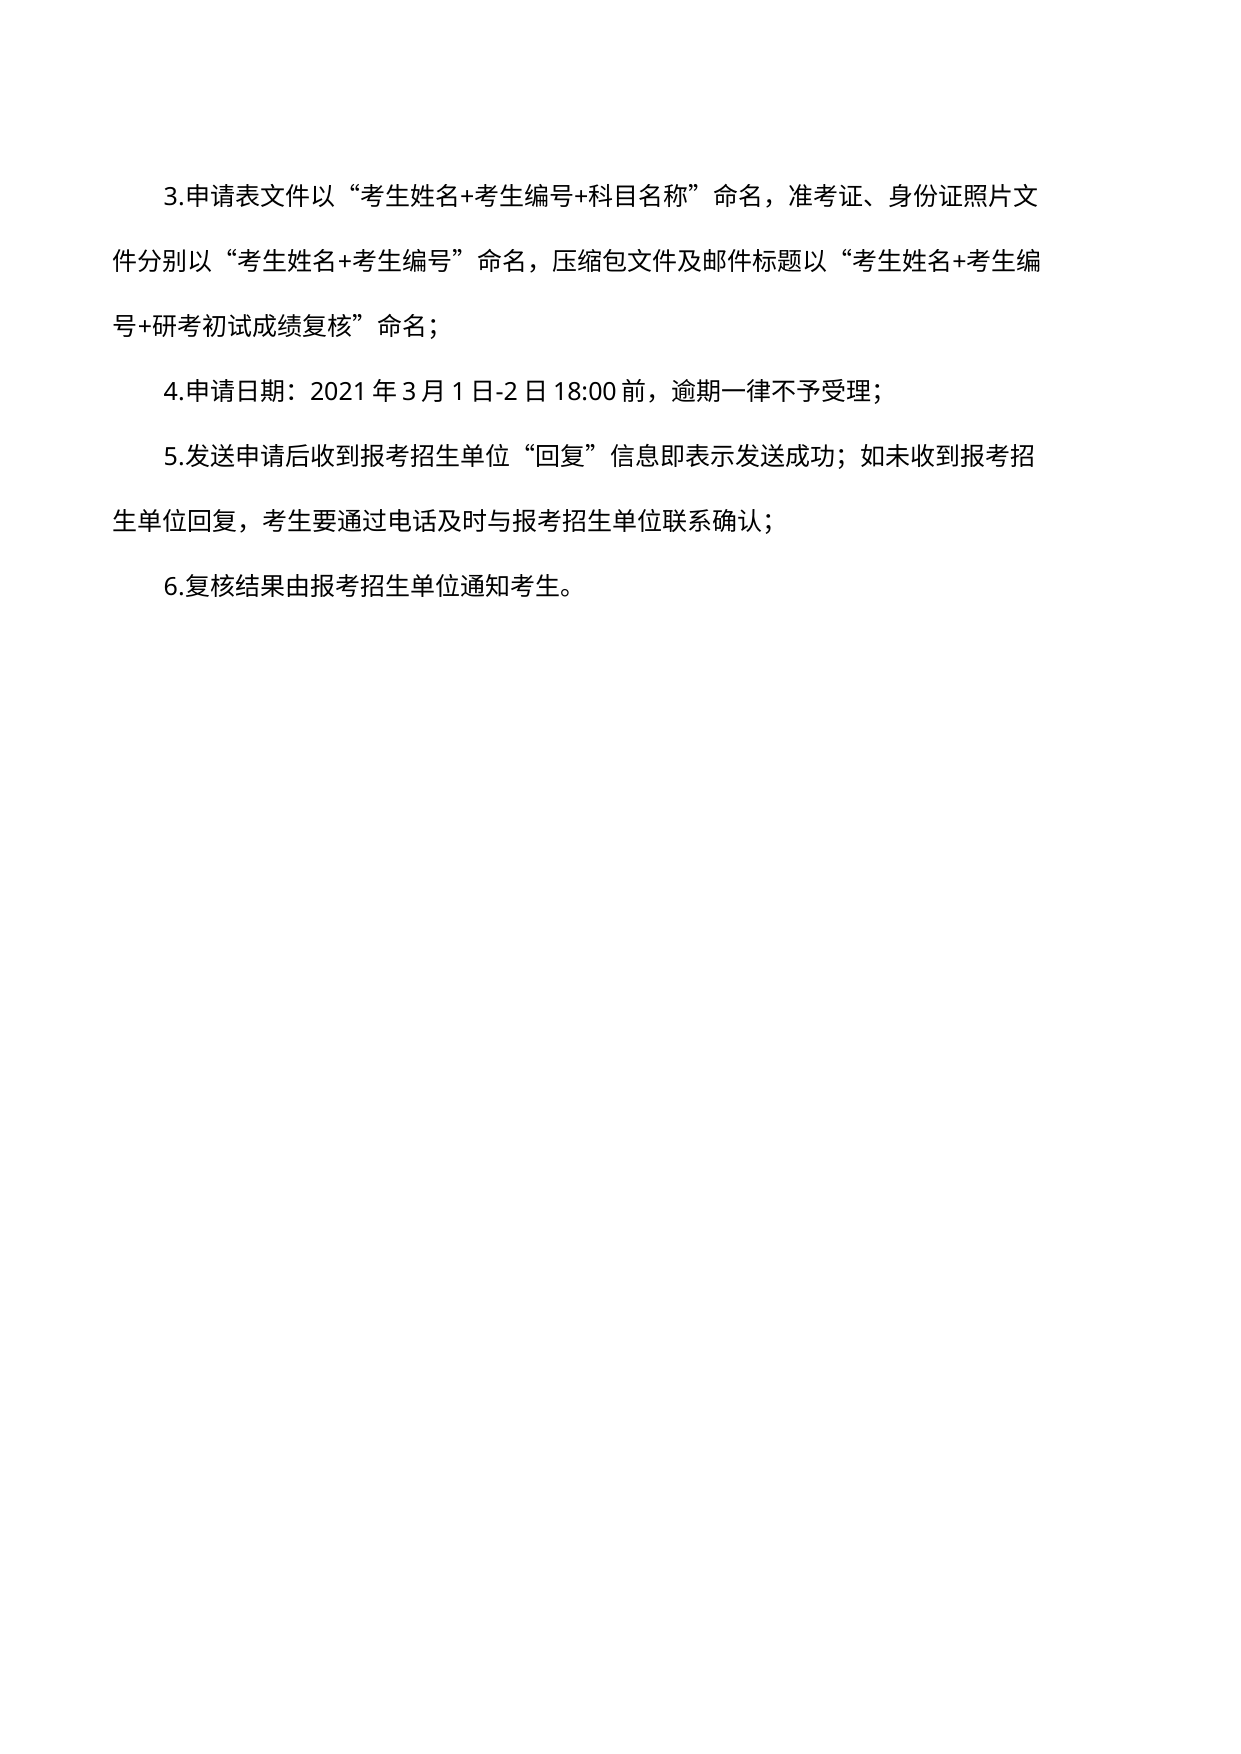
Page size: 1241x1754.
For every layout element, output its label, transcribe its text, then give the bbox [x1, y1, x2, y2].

text 5.发送申请后收到报考招生单位“回复”信息即表示发送成功；如未收到报考招生单位回复，考生要通过电话及时与报考招生单位联系确认； [113, 422, 1053, 552]
text 3.申请表文件以“考生姓名+考生编号+科目名称”命名，准考证、身份证照片文件分别以“考生姓名+考生编号”命名，压缩包文件及邮件标题以“考生姓名+考生编号+研考初试成绩复核”命名； [113, 162, 1053, 357]
text 6.复核结果由报考招生单位通知考生。 [113, 552, 1053, 617]
text 4.申请日期：2021年3月1日-2日18:00前，逾期一律不予受理； [113, 357, 1053, 422]
